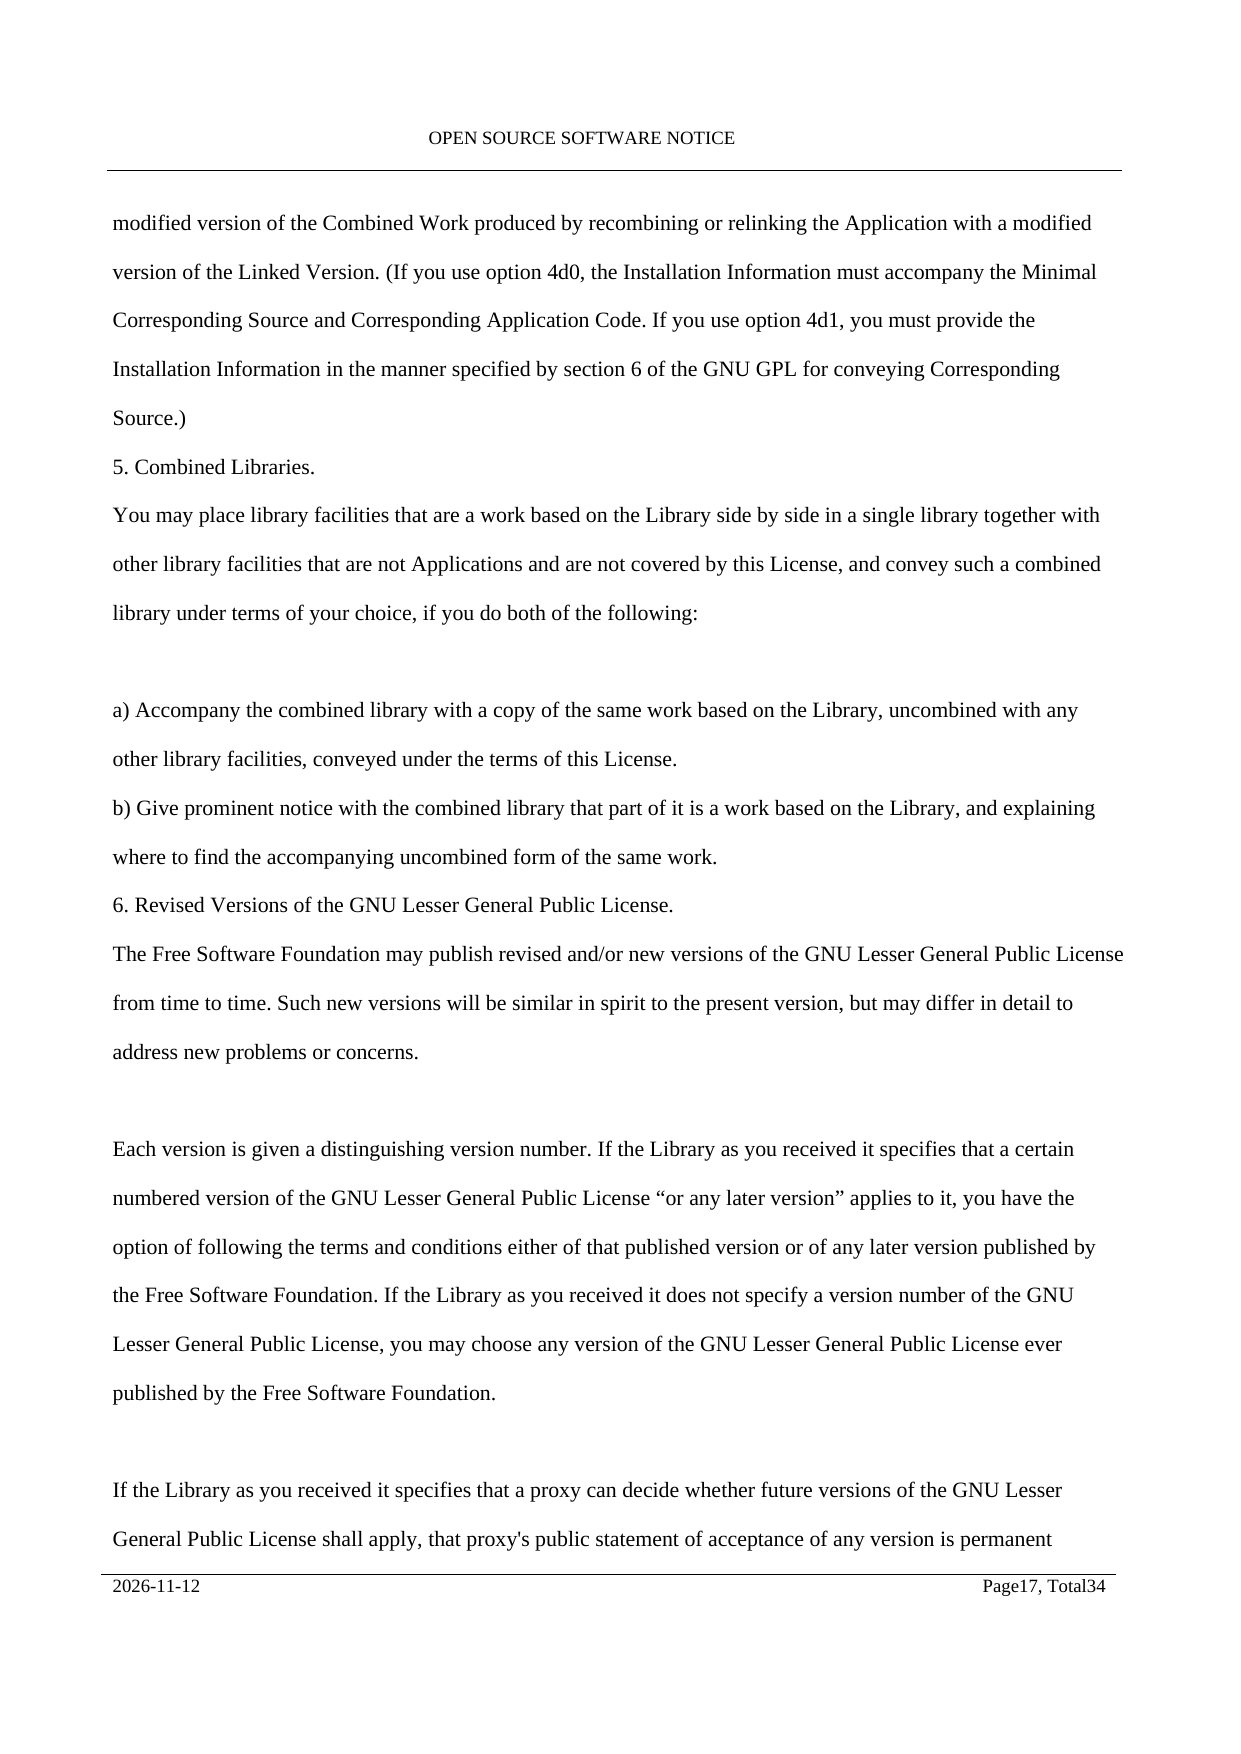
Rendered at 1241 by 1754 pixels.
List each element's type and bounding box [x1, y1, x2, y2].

text [112, 206, 1128, 1555]
